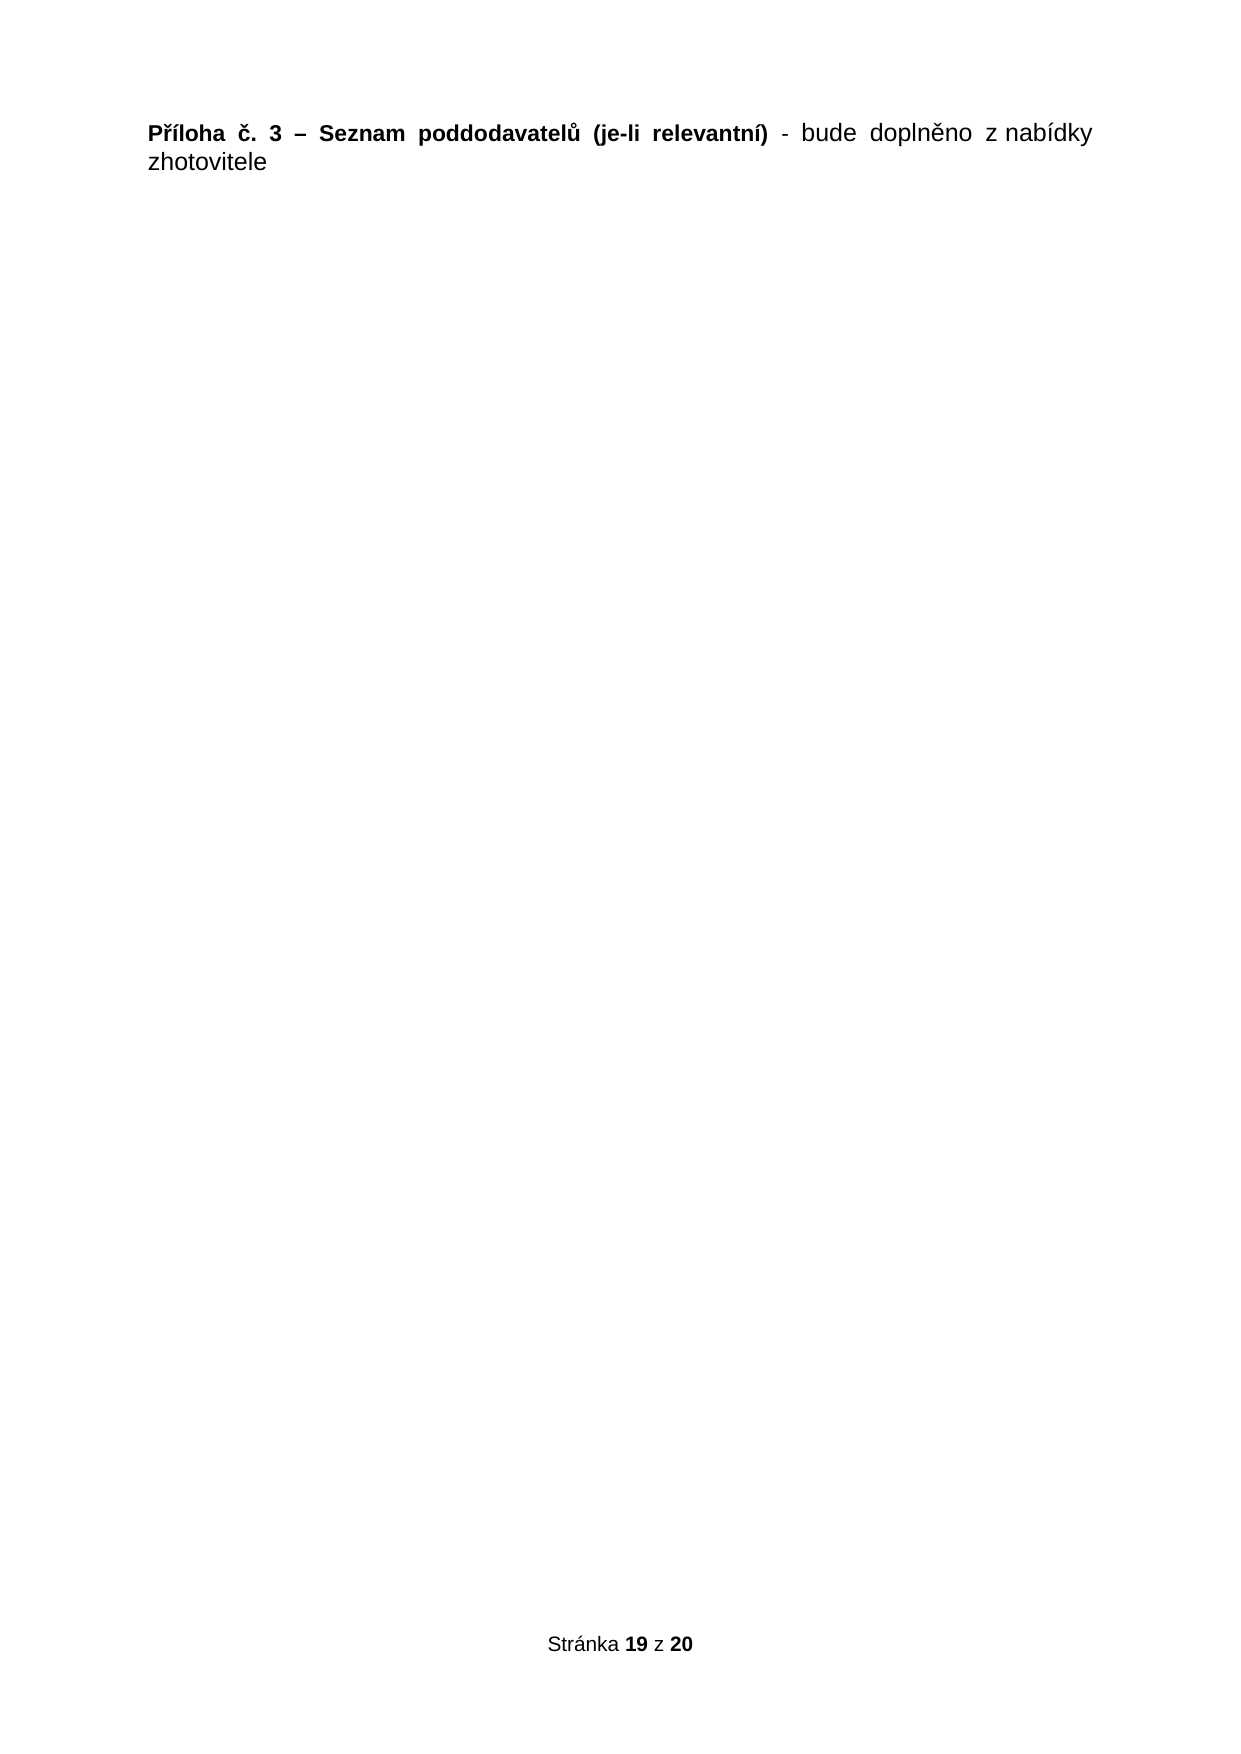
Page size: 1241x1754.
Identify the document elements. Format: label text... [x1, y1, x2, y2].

text Příloha č. 3 – Seznam poddodavatelů (je-li relevantní) - bude doplněno z nabídky zhotovitele [148, 118, 1093, 176]
